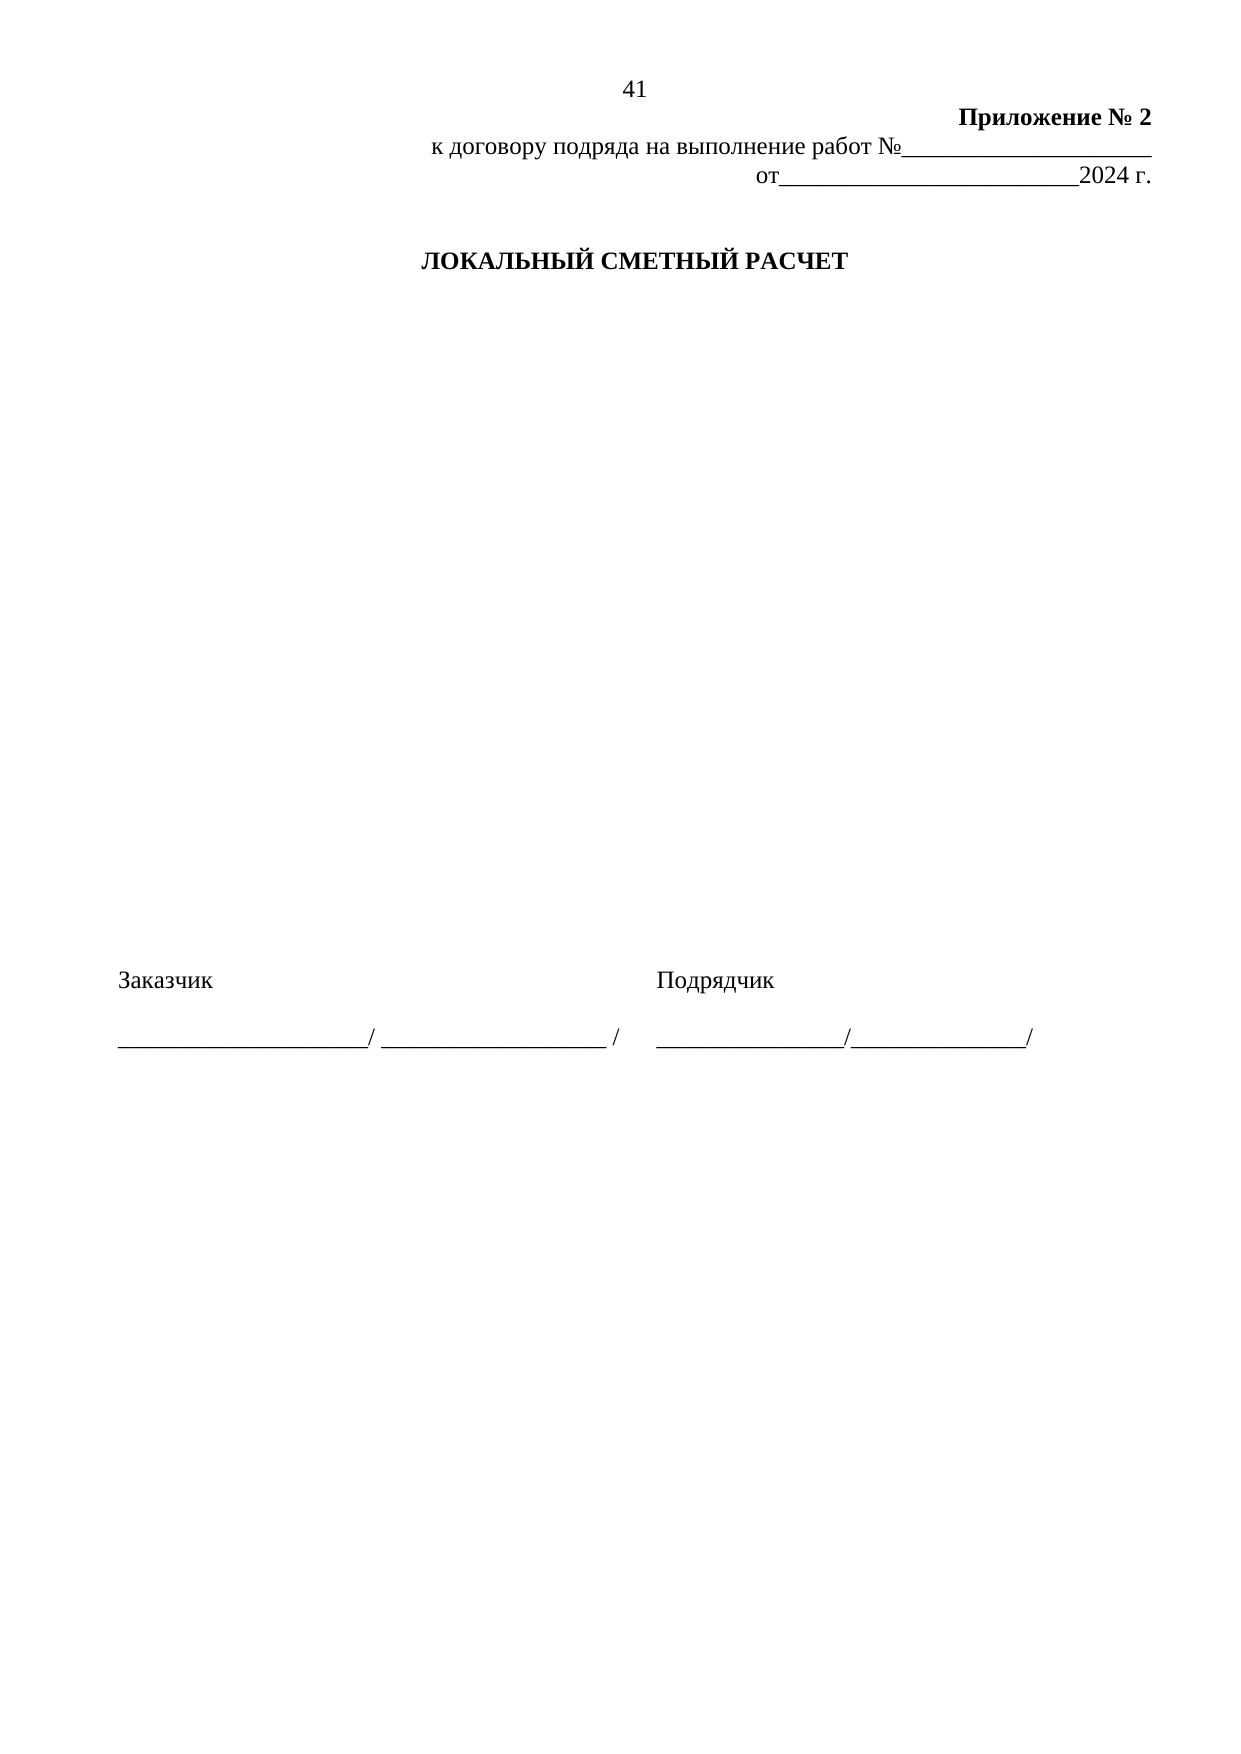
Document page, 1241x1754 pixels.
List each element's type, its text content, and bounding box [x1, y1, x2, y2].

text ЛОКАЛЬНЫЙ СМЕТНЫЙ РАСЧЕТ [118, 246, 1152, 275]
text Приложение № 2 [118, 102, 1152, 131]
text от________________________2024 г. [118, 160, 1152, 189]
table_header Заказчик ____________________/ __________________ / [111, 936, 649, 1080]
table_header Подрядчик _______________/______________/ [649, 936, 1174, 1080]
text к договору подряда на выполнение работ №____________________ [118, 131, 1152, 160]
